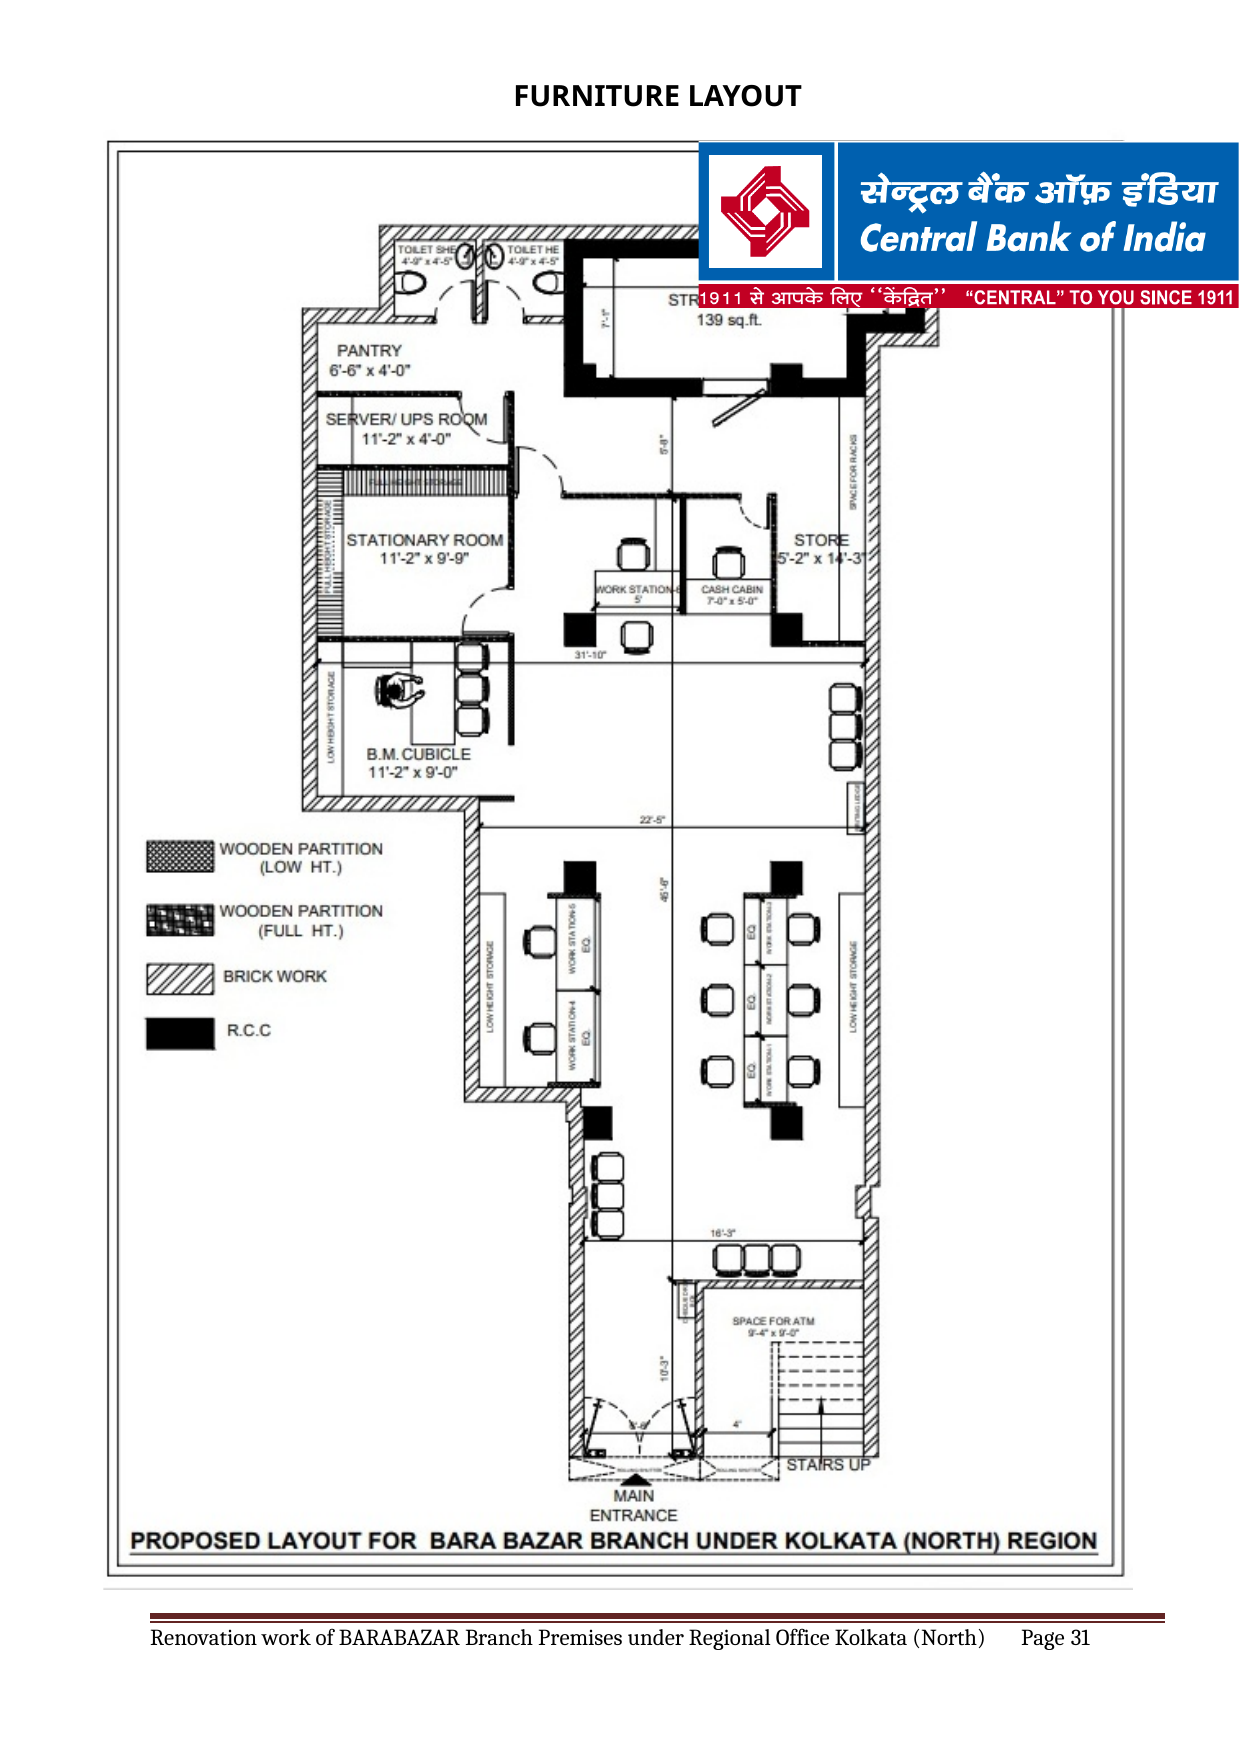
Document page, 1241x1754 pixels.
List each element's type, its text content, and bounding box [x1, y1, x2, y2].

picture [101, 128, 1239, 1588]
text FURNITURE LAYOUT [150, 75, 1165, 115]
